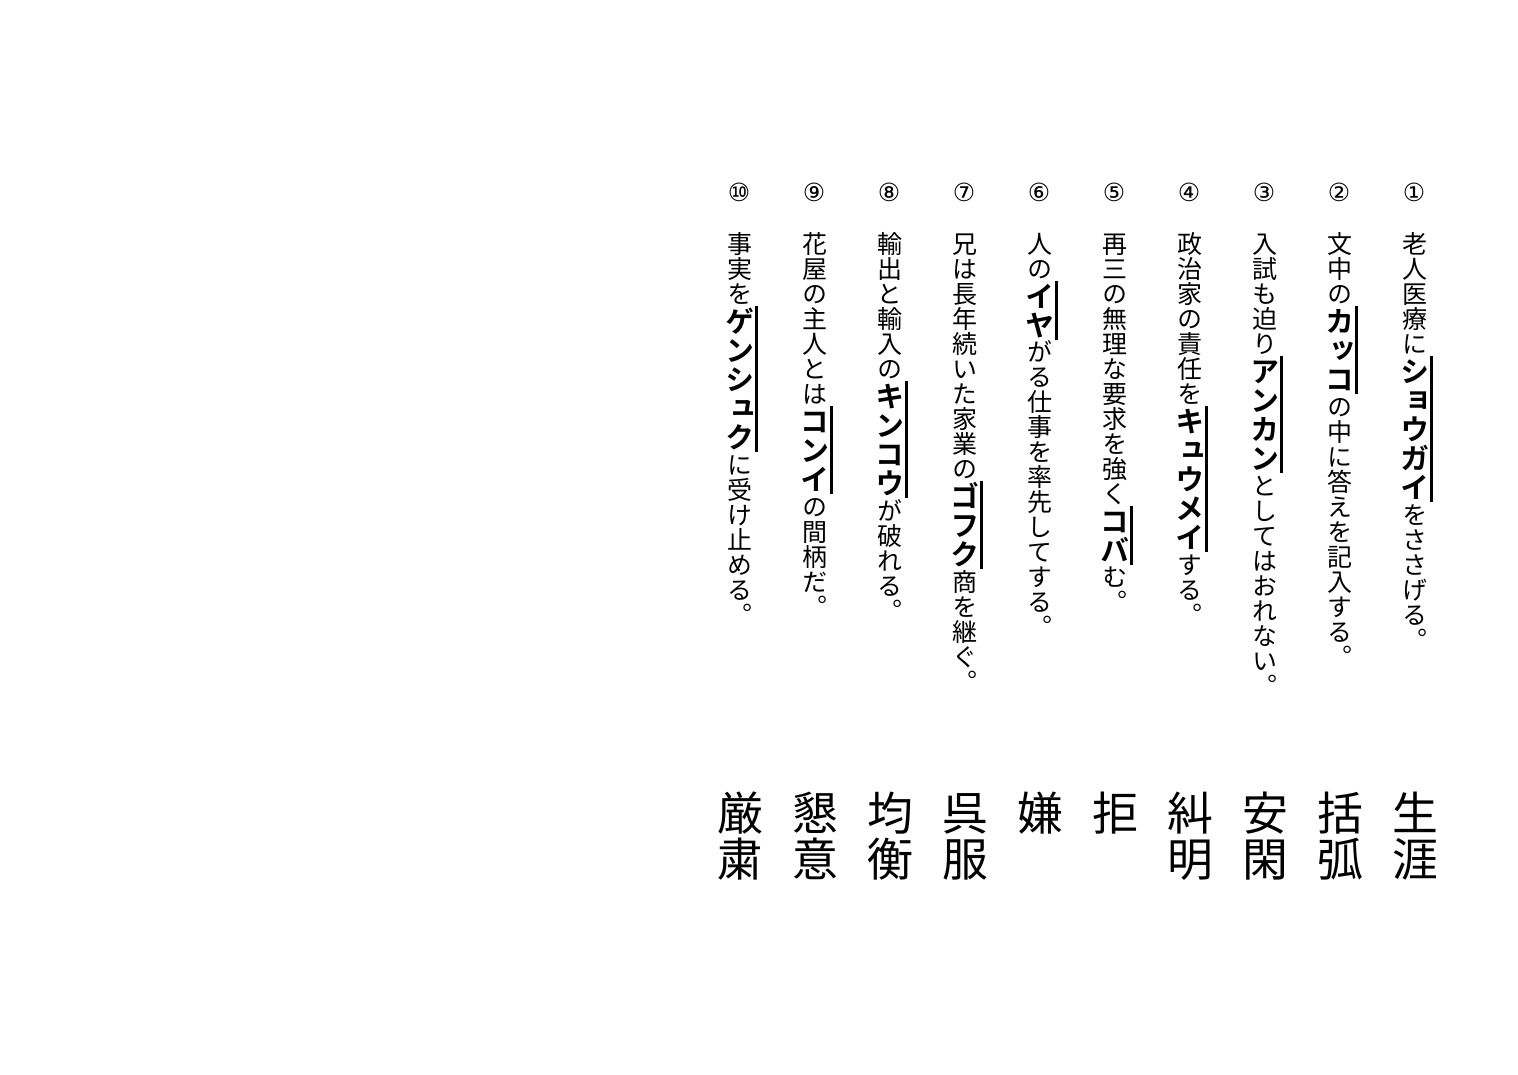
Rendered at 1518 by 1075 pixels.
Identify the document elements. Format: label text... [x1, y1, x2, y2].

text ⑨ 花屋の主人とはコンイの間柄だ。 懇意 [778, 177, 853, 986]
text ② 文中のカッコの中に答えを記入する。 括弧 [1303, 177, 1378, 986]
text ⑥ 人のイヤがる仕事を率先してする。 嫌 [1003, 177, 1078, 986]
text ③ 入試も迫りアンカンとしてはおれない。 安閑 [1228, 177, 1303, 986]
text ⑦ 兄は長年続いた家業のゴフク商を継ぐ。 呉服 [928, 177, 1003, 986]
text ① 老人医療にショウガイをささげる。 生涯 [1378, 177, 1453, 986]
text ⑧ 輸出と輸入のキンコウが破れる。 均衡 [853, 177, 928, 986]
text ④ 政治家の責任をキュウメイする。 糾明 [1153, 177, 1228, 986]
text ⑤ 再三の無理な要求を強くコバむ。 拒 [1078, 177, 1153, 986]
text ⑩ 事実をゲンシュクに受け止める。 厳粛 [703, 177, 778, 986]
